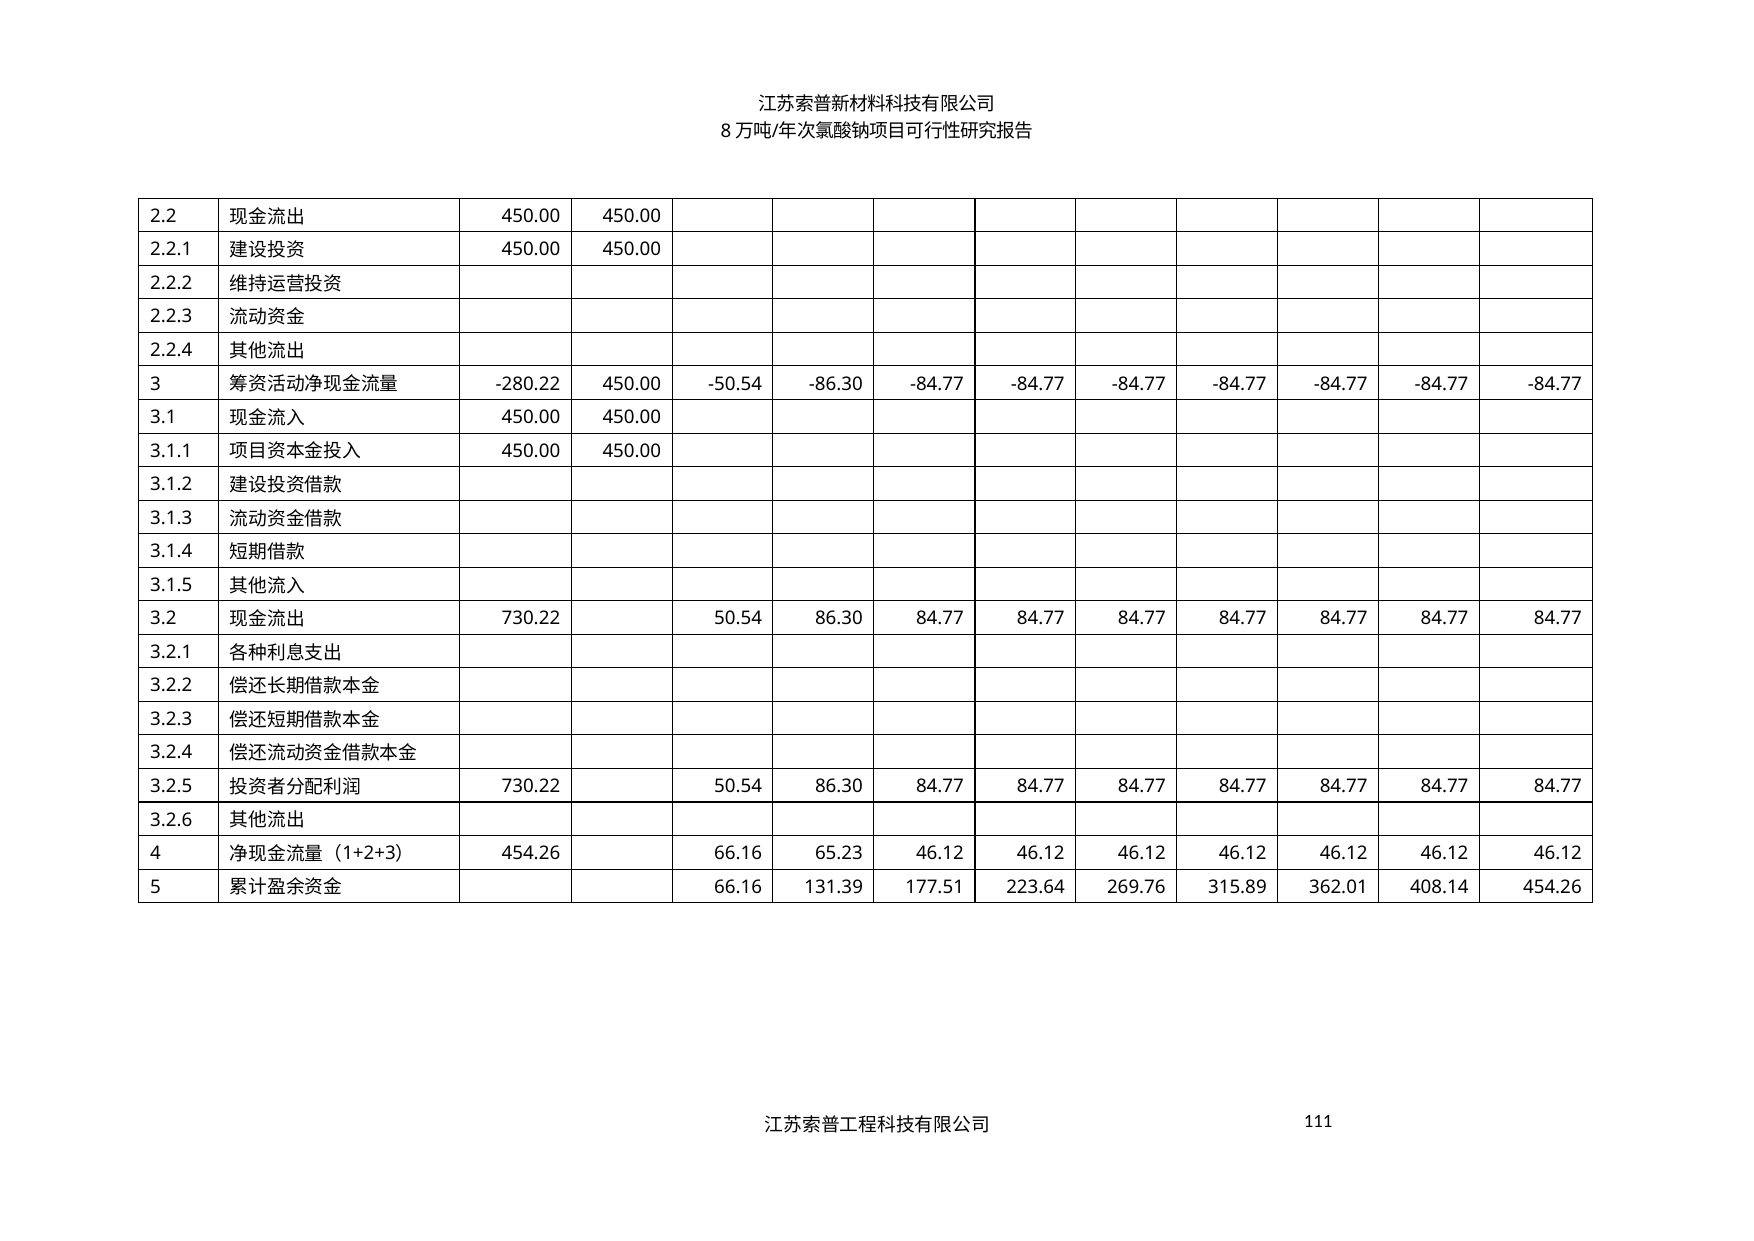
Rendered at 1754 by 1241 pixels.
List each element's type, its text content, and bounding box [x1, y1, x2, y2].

table_cell [572, 299, 672, 332]
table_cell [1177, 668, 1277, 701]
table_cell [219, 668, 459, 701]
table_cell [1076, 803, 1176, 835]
table_cell [1177, 434, 1277, 466]
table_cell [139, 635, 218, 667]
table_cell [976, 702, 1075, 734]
table_cell [1379, 434, 1479, 466]
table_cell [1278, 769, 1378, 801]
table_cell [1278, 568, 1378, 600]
table_cell [1480, 400, 1592, 432]
table_cell [460, 299, 571, 332]
table_cell [1076, 199, 1176, 231]
table_cell [1480, 232, 1592, 265]
table_cell 维持运营投资 [219, 266, 459, 298]
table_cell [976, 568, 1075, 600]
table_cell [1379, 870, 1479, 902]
table_cell [976, 434, 1075, 466]
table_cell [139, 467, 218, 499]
table_cell 项目资本金投入 [219, 434, 459, 466]
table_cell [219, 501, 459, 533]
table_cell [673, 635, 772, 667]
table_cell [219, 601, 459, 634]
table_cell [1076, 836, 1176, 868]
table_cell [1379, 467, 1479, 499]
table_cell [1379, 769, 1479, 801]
table_cell [773, 400, 873, 432]
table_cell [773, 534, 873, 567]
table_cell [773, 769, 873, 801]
table_cell [673, 199, 772, 231]
table_cell [1278, 434, 1378, 466]
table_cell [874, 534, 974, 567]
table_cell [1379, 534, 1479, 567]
table_cell [1177, 232, 1277, 265]
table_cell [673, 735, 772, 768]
table_cell 2.2.3 [139, 299, 218, 332]
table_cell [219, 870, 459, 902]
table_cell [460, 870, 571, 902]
table_cell 450.00 [460, 199, 571, 231]
table_cell -280.22 [460, 366, 571, 399]
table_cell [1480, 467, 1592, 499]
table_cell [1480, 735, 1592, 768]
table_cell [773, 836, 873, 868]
table_cell 建设投资 [219, 232, 459, 265]
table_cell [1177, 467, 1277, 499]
table_cell [1480, 299, 1592, 332]
table_cell [1278, 232, 1378, 265]
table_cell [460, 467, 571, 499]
table_cell [1076, 333, 1176, 365]
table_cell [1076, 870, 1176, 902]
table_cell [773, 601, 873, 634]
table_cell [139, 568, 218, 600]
table_cell [1177, 400, 1277, 432]
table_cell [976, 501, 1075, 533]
table_cell 2.2 [139, 199, 218, 231]
table_cell [1379, 232, 1479, 265]
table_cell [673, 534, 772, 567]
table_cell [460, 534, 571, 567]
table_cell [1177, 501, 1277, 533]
table_cell [673, 333, 772, 365]
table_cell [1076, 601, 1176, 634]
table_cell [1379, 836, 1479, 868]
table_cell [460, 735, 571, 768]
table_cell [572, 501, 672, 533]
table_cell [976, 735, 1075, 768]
table_cell [572, 266, 672, 298]
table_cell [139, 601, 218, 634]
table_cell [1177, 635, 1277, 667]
table_cell [1480, 333, 1592, 365]
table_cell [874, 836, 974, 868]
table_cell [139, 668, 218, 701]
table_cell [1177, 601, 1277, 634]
table_cell [874, 299, 974, 332]
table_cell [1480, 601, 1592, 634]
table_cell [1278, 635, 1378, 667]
table_cell [976, 299, 1075, 332]
table_cell -84.77 [1278, 366, 1378, 399]
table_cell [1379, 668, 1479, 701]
table_cell [1278, 299, 1378, 332]
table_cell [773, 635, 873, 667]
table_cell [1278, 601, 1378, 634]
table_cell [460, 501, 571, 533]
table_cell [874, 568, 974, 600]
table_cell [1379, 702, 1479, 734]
table_cell [673, 266, 772, 298]
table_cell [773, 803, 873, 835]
table_cell [976, 266, 1075, 298]
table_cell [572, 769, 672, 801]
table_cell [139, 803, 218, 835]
table_cell [1177, 266, 1277, 298]
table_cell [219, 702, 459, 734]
table_cell [460, 266, 571, 298]
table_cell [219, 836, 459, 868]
table_cell 450.00 [572, 232, 672, 265]
table_cell -84.77 [874, 366, 974, 399]
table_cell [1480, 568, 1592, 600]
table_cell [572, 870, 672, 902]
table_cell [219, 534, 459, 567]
table_cell 450.00 [572, 400, 672, 432]
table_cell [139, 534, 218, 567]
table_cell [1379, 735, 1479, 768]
table_cell [673, 232, 772, 265]
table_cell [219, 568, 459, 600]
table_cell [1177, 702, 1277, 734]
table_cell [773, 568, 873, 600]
table_cell -84.77 [1177, 366, 1277, 399]
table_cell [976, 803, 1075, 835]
table_cell [1480, 199, 1592, 231]
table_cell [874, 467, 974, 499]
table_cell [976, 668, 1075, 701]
table_cell [1177, 333, 1277, 365]
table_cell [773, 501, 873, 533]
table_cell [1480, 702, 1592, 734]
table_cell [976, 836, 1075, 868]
table_cell [460, 333, 571, 365]
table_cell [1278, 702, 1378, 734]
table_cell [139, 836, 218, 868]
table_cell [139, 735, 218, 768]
table_cell 3.1.1 [139, 434, 218, 466]
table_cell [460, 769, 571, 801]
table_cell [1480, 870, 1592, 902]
table_cell 450.00 [460, 434, 571, 466]
table_cell 450.00 [460, 232, 571, 265]
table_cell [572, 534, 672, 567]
table_cell [1379, 333, 1479, 365]
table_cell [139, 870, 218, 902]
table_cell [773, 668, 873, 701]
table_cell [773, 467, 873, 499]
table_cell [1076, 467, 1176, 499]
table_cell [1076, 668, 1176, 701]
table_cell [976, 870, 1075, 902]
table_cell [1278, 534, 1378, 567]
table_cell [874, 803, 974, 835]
table_cell [1379, 199, 1479, 231]
table_cell [1076, 434, 1176, 466]
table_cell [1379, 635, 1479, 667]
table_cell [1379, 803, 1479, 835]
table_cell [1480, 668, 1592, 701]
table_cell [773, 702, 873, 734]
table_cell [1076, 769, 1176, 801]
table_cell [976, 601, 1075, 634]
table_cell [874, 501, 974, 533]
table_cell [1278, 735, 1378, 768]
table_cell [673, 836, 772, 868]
table_cell [1076, 400, 1176, 432]
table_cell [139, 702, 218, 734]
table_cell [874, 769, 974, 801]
table_cell -84.77 [1076, 366, 1176, 399]
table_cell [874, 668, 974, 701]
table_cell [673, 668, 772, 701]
table_cell -84.77 [1379, 366, 1479, 399]
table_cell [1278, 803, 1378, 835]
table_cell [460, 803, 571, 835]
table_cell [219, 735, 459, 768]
table_cell [773, 232, 873, 265]
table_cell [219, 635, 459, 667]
table_cell 450.00 [572, 366, 672, 399]
table_cell [874, 266, 974, 298]
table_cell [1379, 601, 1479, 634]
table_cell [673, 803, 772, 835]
table_cell [1177, 199, 1277, 231]
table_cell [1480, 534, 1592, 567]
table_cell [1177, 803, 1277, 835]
table_cell -50.54 [673, 366, 772, 399]
table_cell 2.2.4 [139, 333, 218, 365]
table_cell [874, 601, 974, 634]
table_cell [1278, 199, 1378, 231]
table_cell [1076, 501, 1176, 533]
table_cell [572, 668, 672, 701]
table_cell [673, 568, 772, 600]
table_cell [976, 333, 1075, 365]
table_cell [874, 333, 974, 365]
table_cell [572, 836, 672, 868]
table_cell [572, 333, 672, 365]
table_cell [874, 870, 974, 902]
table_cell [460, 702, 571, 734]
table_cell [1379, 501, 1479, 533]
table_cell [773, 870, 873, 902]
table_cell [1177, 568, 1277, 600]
table_cell [1480, 266, 1592, 298]
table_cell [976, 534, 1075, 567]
table_cell [1076, 232, 1176, 265]
table_cell 现金流出 [219, 199, 459, 231]
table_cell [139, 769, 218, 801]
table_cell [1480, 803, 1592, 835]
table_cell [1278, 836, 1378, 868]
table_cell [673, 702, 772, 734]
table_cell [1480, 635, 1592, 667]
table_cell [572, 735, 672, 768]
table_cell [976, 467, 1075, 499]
table_cell 2.2.2 [139, 266, 218, 298]
table_cell [976, 400, 1075, 432]
table_cell -86.30 [773, 366, 873, 399]
table_cell [1480, 434, 1592, 466]
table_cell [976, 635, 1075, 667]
table_cell [1177, 299, 1277, 332]
table_cell [673, 299, 772, 332]
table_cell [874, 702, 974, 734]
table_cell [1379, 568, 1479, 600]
table_cell 现金流入 [219, 400, 459, 432]
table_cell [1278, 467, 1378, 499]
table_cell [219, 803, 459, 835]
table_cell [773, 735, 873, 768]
table_cell 450.00 [460, 400, 571, 432]
table_cell [1379, 266, 1479, 298]
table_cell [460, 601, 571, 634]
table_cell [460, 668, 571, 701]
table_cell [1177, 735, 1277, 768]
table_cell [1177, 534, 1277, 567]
table_cell -84.77 [1480, 366, 1592, 399]
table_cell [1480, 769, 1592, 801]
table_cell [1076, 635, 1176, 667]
table_cell 3.1 [139, 400, 218, 432]
table_cell -84.77 [976, 366, 1075, 399]
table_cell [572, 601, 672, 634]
table_cell [773, 434, 873, 466]
table_cell [1076, 266, 1176, 298]
table_cell 筹资活动净现金流量 [219, 366, 459, 399]
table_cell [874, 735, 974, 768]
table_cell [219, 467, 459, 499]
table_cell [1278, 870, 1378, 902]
table_cell [976, 199, 1075, 231]
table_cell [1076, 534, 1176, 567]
table_cell [1278, 400, 1378, 432]
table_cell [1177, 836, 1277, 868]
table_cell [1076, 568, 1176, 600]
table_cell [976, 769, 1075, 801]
table_cell [773, 333, 873, 365]
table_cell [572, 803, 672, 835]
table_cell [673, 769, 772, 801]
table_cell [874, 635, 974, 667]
table_cell [1379, 299, 1479, 332]
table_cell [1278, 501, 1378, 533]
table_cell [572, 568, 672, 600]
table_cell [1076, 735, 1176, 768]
table_cell [1278, 333, 1378, 365]
table_cell [874, 400, 974, 432]
table_cell 450.00 [572, 434, 672, 466]
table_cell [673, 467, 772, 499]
table_cell [874, 232, 974, 265]
table_cell [673, 400, 772, 432]
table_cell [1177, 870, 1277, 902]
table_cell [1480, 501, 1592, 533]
table_cell 其他流出 [219, 333, 459, 365]
table_cell 流动资金 [219, 299, 459, 332]
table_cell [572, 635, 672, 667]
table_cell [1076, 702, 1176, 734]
table_cell [874, 199, 974, 231]
table_cell [1278, 266, 1378, 298]
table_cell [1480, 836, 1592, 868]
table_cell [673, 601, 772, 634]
table_cell [1076, 299, 1176, 332]
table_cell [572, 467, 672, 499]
table_cell [673, 434, 772, 466]
table_cell [773, 199, 873, 231]
table_cell [773, 299, 873, 332]
table_cell [976, 232, 1075, 265]
table_cell [874, 434, 974, 466]
table_cell 450.00 [572, 199, 672, 231]
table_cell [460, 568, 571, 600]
table_cell 2.2.1 [139, 232, 218, 265]
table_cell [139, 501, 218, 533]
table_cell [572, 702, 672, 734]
table_cell [1379, 400, 1479, 432]
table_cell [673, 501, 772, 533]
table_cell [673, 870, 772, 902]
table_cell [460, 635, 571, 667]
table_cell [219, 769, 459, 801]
table_cell 3 [139, 366, 218, 399]
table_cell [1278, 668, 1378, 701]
table_cell [773, 266, 873, 298]
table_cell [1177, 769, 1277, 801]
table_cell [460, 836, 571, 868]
